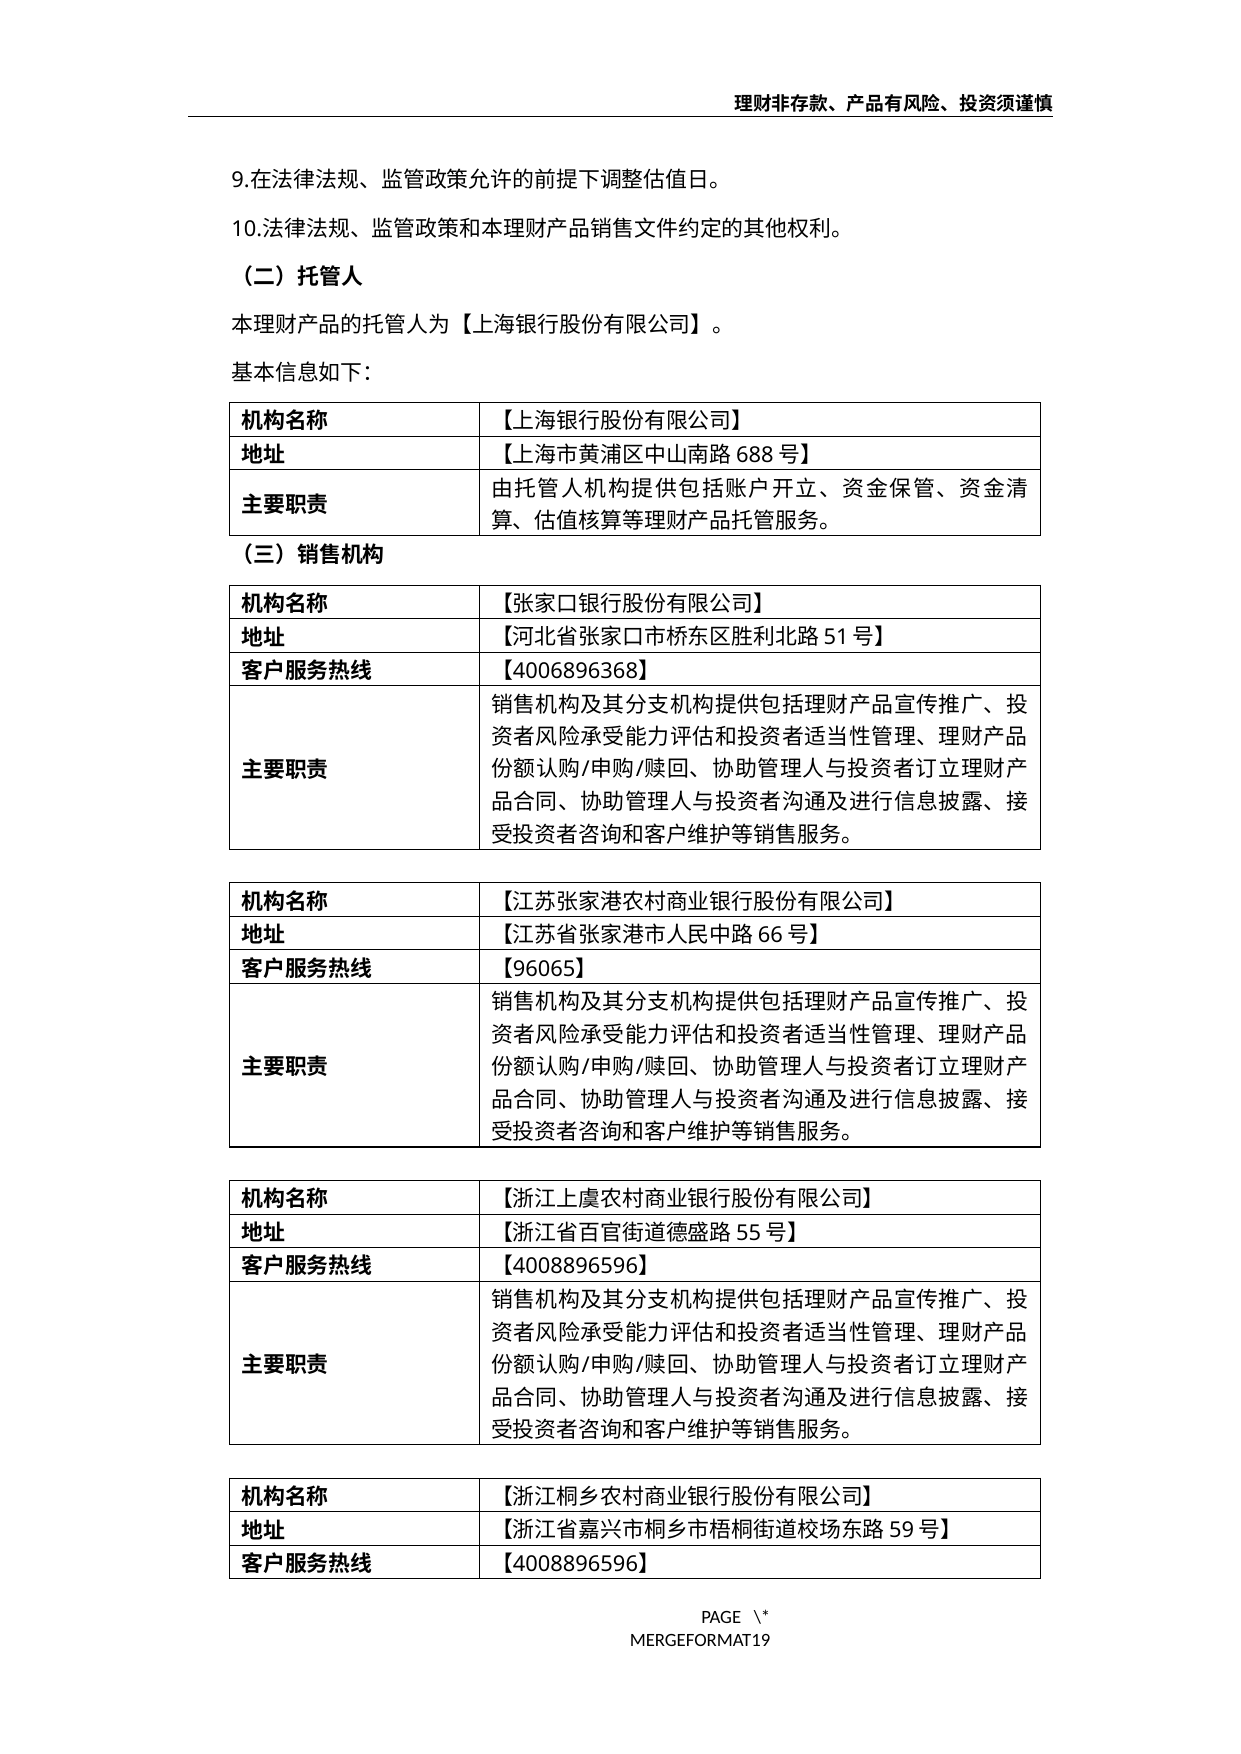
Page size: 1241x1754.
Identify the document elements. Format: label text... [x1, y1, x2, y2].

table_cell 【浙江省嘉兴市桐乡市梧桐街道校场东路59号】 [480, 1512, 1040, 1545]
table_header 机构名称 [230, 1181, 479, 1213]
table_header 机构名称 [230, 403, 479, 436]
table_cell 客户服务热线 [230, 1248, 479, 1281]
table_cell 主要职责 [230, 984, 479, 1146]
table_cell 【4008896596】 [480, 1546, 1040, 1578]
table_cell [480, 1282, 1040, 1444]
subtitle （三）销售机构 [187, 536, 1053, 569]
table_header 【浙江桐乡农村商业银行股份有限公司】 [480, 1479, 1040, 1511]
table_cell 【4008896596】 [480, 1248, 1040, 1281]
text 本理财产品的托管人为【上海银行股份有限公司】。 [187, 307, 1053, 339]
table_cell 客户服务热线 [230, 1546, 479, 1578]
table_header 机构名称 [230, 1479, 479, 1511]
table_cell 【河北省张家口市桥东区胜利北路51号】 [480, 619, 1040, 652]
table_cell 地址 [230, 1215, 479, 1247]
table_cell 主要职责 [230, 686, 479, 849]
text 9.在法律法规、监管政策允许的前提下调整估值日。 [187, 162, 1053, 194]
table_cell 【96065】 [480, 950, 1040, 983]
table_cell 【4006896368】 [480, 653, 1040, 685]
table_cell 【江苏省张家港市人民中路66号】 [480, 917, 1040, 949]
text 基本信息如下： [187, 354, 1053, 386]
table_cell 客户服务热线 [230, 653, 479, 685]
table_cell 地址 [230, 437, 479, 469]
table_header 【浙江上虞农村商业银行股份有限公司】 [480, 1181, 1040, 1213]
table_header 【张家口银行股份有限公司】 [480, 586, 1040, 618]
table_cell 销售机构及其分支机构提供包括理财产品宣传推广、投资者风险承受能力评估和投资者适当性管理、理财产品份额认购/申购/赎回、协助管理人与投资者订立理财产品合同、协助管理人与投资者沟通及进行信息披露、接受投资者咨询和客户维护等销售服务。 [480, 984, 1040, 1146]
table_cell 地址 [230, 1512, 479, 1545]
table_cell 地址 [230, 917, 479, 949]
table_header 机构名称 [230, 586, 479, 618]
table_cell 由托管人机构提供包括账户开立、资金保管、资金清算、估值核算等理财产品托管服务。 [480, 470, 1040, 535]
table_header 机构名称 [230, 883, 479, 916]
table_header 【江苏张家港农村商业银行股份有限公司】 [480, 883, 1040, 916]
text 10.法律法规、监管政策和本理财产品销售文件约定的其他权利。 [187, 210, 1053, 243]
table_cell 【上海市黄浦区中山南路688号】 [480, 437, 1040, 469]
table_cell 主要职责 [230, 470, 479, 535]
table_cell 客户服务热线 [230, 950, 479, 983]
table_cell 销售机构及其分支机构提供包括理财产品宣传推广、投资者风险承受能力评估和投资者适当性管理、理财产品份额认购/申购/赎回、协助管理人与投资者订立理财产品合同、协助管理人与投资者沟通及进行信息披露、接受投资者咨询和客户维护等销售服务。 [480, 686, 1040, 849]
table_cell 【浙江省百官街道德盛路55号】 [480, 1215, 1040, 1247]
subtitle （二）托管人 [187, 259, 1053, 291]
table_cell 主要职责 [230, 1282, 479, 1444]
table_cell 地址 [230, 619, 479, 652]
table_header 【上海银行股份有限公司】 [480, 403, 1040, 436]
